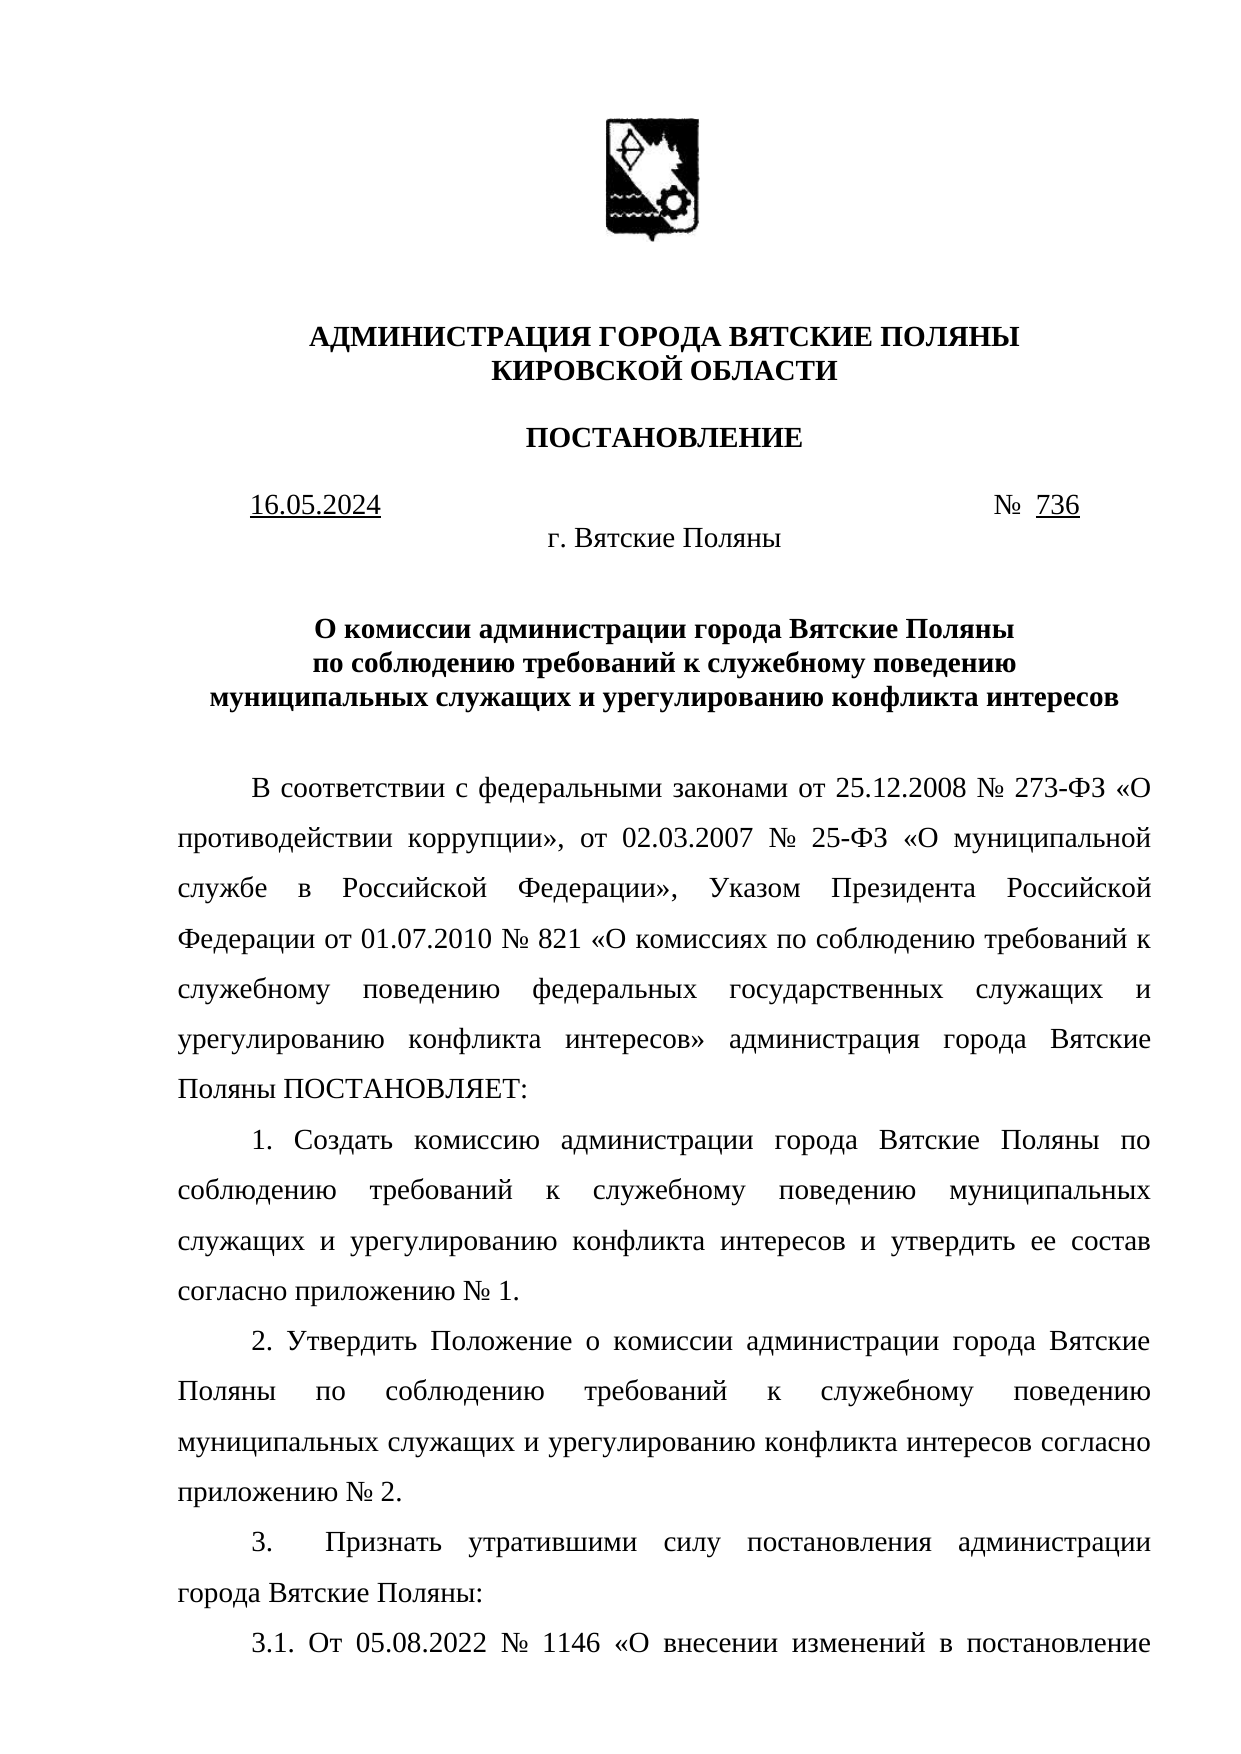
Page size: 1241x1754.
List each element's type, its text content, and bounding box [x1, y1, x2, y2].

text муниципальных служащих и урегулированию конфликта интересов [177, 679, 1152, 712]
text 2. Утвердить Положение о комиссии администрации города Вятские Поляны по соблюдению требований к служебному поведению муниципальных служащих и урегулированию конфликта интересов согласно приложению № 2. [177, 1323, 1152, 1508]
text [177, 1625, 1152, 1659]
text КИРОВСКОЙ ОБЛАСТИ [177, 353, 1152, 386]
picture [605, 118, 700, 242]
subtitle ПОСТАНОВЛЕНИЕ [177, 420, 1152, 453]
text по соблюдению требований к служебному поведению [177, 645, 1152, 679]
list Признать утратившими силу постановления администрации города Вятские Поляны: [177, 1524, 1152, 1608]
text 1. Создать комиссию администрации города Вятские Поляны по соблюдению требований к служебному поведению муниципальных служащих и урегулированию конфликта интересов и утвердить ее состав согласно приложению № 1. [177, 1122, 1152, 1306]
subtitle АДМИНИСТРАЦИЯ ГОРОДА ВЯТСКИЕ ПОЛЯНЫ [177, 319, 1152, 353]
text г. Вятские Поляны [177, 521, 1152, 554]
text О комиссии администрации города Вятские Поляны [177, 612, 1152, 645]
text В соответствии с федеральными законами от 25.12.2008 № 273-ФЗ «О противодействии коррупции», от 02.03.2007 № 25-ФЗ «О муниципальной службе в Российской Федерации», Указом Президента Российской Федерации от 01.07.2010 № 821 «О комиссиях по соблюдению требований к служебному поведению федеральных государственных служащих и урегулированию конфликта интересов» администрация города Вятские Поляны ПОСТАНОВЛЯЕТ: [177, 770, 1152, 1105]
text 16.05.2024 № 736 [177, 487, 1152, 521]
